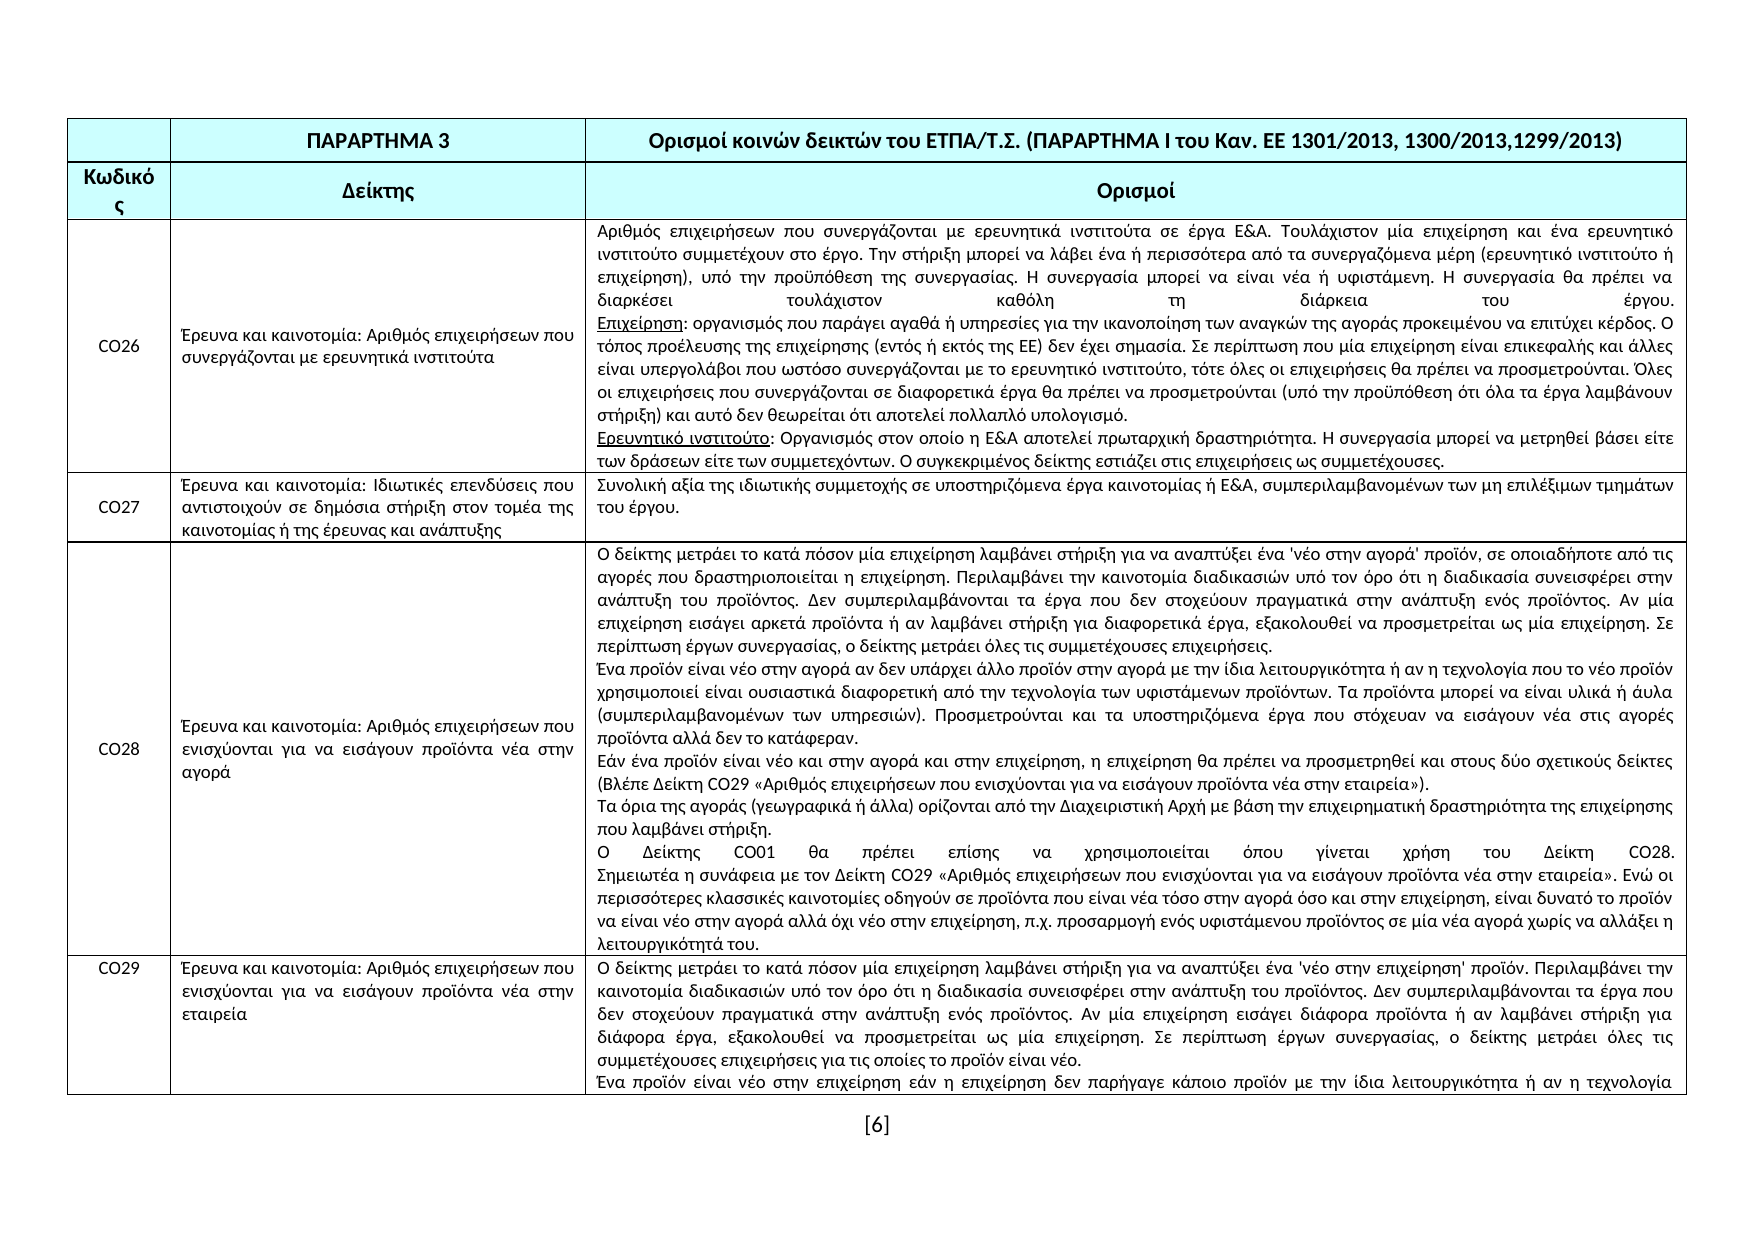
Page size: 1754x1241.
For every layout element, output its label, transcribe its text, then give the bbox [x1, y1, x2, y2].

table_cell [171, 956, 585, 1093]
table_header [68, 119, 170, 161]
table_cell Έρευνα και καινοτομία: Αριθμός επιχειρήσεων που συνεργάζονται με ερευνητικά ινστιτούτα [171, 220, 585, 472]
table_cell Συνολική αξία της ιδιωτικής συμμετοχής σε υποστηριζόμενα έργα καινοτομίας ή Ε&Α, συμπεριλαμβανομένων των μη επιλέξιμων τμημάτων του έργου. [586, 473, 1686, 541]
table_header Ορισμοί κοινών δεικτών του ΕΤΠΑ/Τ.Σ. (ΠΑΡΑΡΤΗΜΑ Ι του Καν. ΕΕ 1301/2013, 1300/2013,1299/2013) [586, 119, 1686, 161]
table_cell CO29 [68, 956, 170, 1093]
table_header ΠΑΡΑΡΤΗΜΑ 3 [171, 119, 585, 161]
table_cell Δείκτης [171, 163, 585, 218]
table_cell Έρευνα και καινοτομία: Ιδιωτικές επενδύσεις που αντιστοιχούν σε δημόσια στήριξη στον τομέα της καινοτομίας ή της έρευνας και ανάπτυξης [171, 473, 585, 541]
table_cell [586, 956, 1686, 1093]
table_cell Ο δείκτης μετράει το κατά πόσον μία επιχείρηση λαμβάνει στήριξη για να αναπτύξει ένα 'νέο στην αγορά' προϊόν, σε οποιαδήποτε από τις αγορές που δραστηριοποιείται η επιχείρηση. Περιλαμβάνει την καινοτομία διαδικασιών υπό τον όρο ότι η διαδικασία συνεισφέρει στην ανάπτυξη του προϊόντος. Δεν συμπεριλαμβάνονται τα έργα που δεν στοχεύουν πραγματικά στην ανάπτυξη ενός προϊόντος. Αν μία επιχείρηση εισάγει αρκετά προϊόντα ή αν λαμβάνει στήριξη για διαφορετικά έργα, εξακολουθεί να προσμετρείται ως μία επιχείρηση. Σε περίπτωση έργων συνεργασίας, ο δείκτης μετράει όλες τις συμμετέχουσες επιχειρήσεις. Ένα προϊόν είναι νέο στην αγορά αν δεν υπάρχει άλλο προϊόν στην αγορά με την ίδια λειτουργικότητα ή αν η τεχνολογία που το νέο προϊόν χρησιμοποιεί είναι ουσιαστικά διαφορετική από την τεχνολογία των υφιστάμενων προϊόντων. Τα προϊόντα μπορεί να είναι υλικά ή άυλα (συμπεριλαμβανομένων των υπηρεσιών). Προσμετρούνται και τα υποστηριζόμενα έργα που στόχευαν να εισάγουν νέα στις αγορές προϊόντα αλλά δεν το κατάφεραν. Εάν ένα προϊόν είναι νέο και στην αγορά και στην επιχείρηση, η επιχείρηση θα πρέπει να προσμετρηθεί και στους δύο σχετικούς δείκτες (Βλέπε Δείκτη CO29 «Αριθμός επιχειρήσεων που ενισχύονται για να εισάγουν προϊόντα νέα στην εταιρεία»). Τα όρια της αγοράς (γεωγραφικά ή άλλα) ορίζονται από την Διαχειριστική Αρχή με βάση την επιχειρηματική δραστηριότητα της επιχείρησης που λαμβάνει στήριξη. Ο Δείκτης CO01 θα πρέπει επίσης να χρησιμοποιείται όπου γίνεται χρήση του Δείκτη CO28. Σημειωτέα η συνάφεια με τον Δείκτη CO29 «Αριθμός επιχειρήσεων που ενισχύονται για να εισάγουν προϊόντα νέα στην εταιρεία». Ενώ οι περισσότερες κλασσικές καινοτομίες οδηγούν σε προϊόντα που είναι νέα τόσο στην αγορά όσο και στην επιχείρηση, είναι δυνατό το προϊόν να είναι νέο στην αγορά αλλά όχι νέο στην επιχείρηση, π.χ. προσαρμογή ενός υφιστάμενου προϊόντος σε μία νέα αγορά χωρίς να αλλάξει η λειτουργικότητά του. [586, 543, 1686, 955]
table_cell CO28 [68, 543, 170, 955]
table_cell CO26 [68, 220, 170, 472]
table_cell Αριθμός επιχειρήσεων που συνεργάζονται με ερευνητικά ινστιτούτα σε έργα Ε&Α. Τουλάχιστον μία επιχείρηση και ένα ερευνητικό ινστιτούτο συμμετέχουν στο έργο. Την στήριξη μπορεί να λάβει ένα ή περισσότερα από τα συνεργαζόμενα μέρη (ερευνητικό ινστιτούτο ή επιχείρηση), υπό την προϋπόθεση της συνεργασίας. Η συνεργασία μπορεί να είναι νέα ή υφιστάμενη. Η συνεργασία θα πρέπει να διαρκέσει τουλάχιστον καθόλη τη διάρκεια του έργου. Επιχείρηση: οργανισμός που παράγει αγαθά ή υπηρεσίες για την ικανοποίηση των αναγκών της αγοράς προκειμένου να επιτύχει κέρδος. Ο τόπος προέλευσης της επιχείρησης (εντός ή εκτός της ΕΕ) δεν έχει σημασία. Σε περίπτωση που μία επιχείρηση είναι επικεφαλής και άλλες είναι υπεργολάβοι που ωστόσο συνεργάζονται με το ερευνητικό ινστιτούτο, τότε όλες οι επιχειρήσεις θα πρέπει να προσμετρούνται. Όλες οι επιχειρήσεις που συνεργάζονται σε διαφορετικά έργα θα πρέπει να προσμετρούνται (υπό την προϋπόθεση ότι όλα τα έργα λαμβάνουν στήριξη) και αυτό δεν θεωρείται ότι αποτελεί πολλαπλό υπολογισμό. Ερευνητικό ινστιτούτο: Οργανισμός στον οποίο η Ε&Α αποτελεί πρωταρχική δραστηριότητα. Η συνεργασία μπορεί να μετρηθεί βάσει είτε των δράσεων είτε των συμμετεχόντων. Ο συγκεκριμένος δείκτης εστιάζει στις επιχειρήσεις ως συμμετέχουσες. [586, 220, 1686, 472]
table_cell Ορισμοί [586, 163, 1686, 218]
table_cell Κωδικός [68, 163, 170, 218]
table_cell Έρευνα και καινοτομία: Αριθμός επιχειρήσεων που ενισχύονται για να εισάγουν προϊόντα νέα στην αγορά [171, 543, 585, 955]
table_cell CO27 [68, 473, 170, 541]
